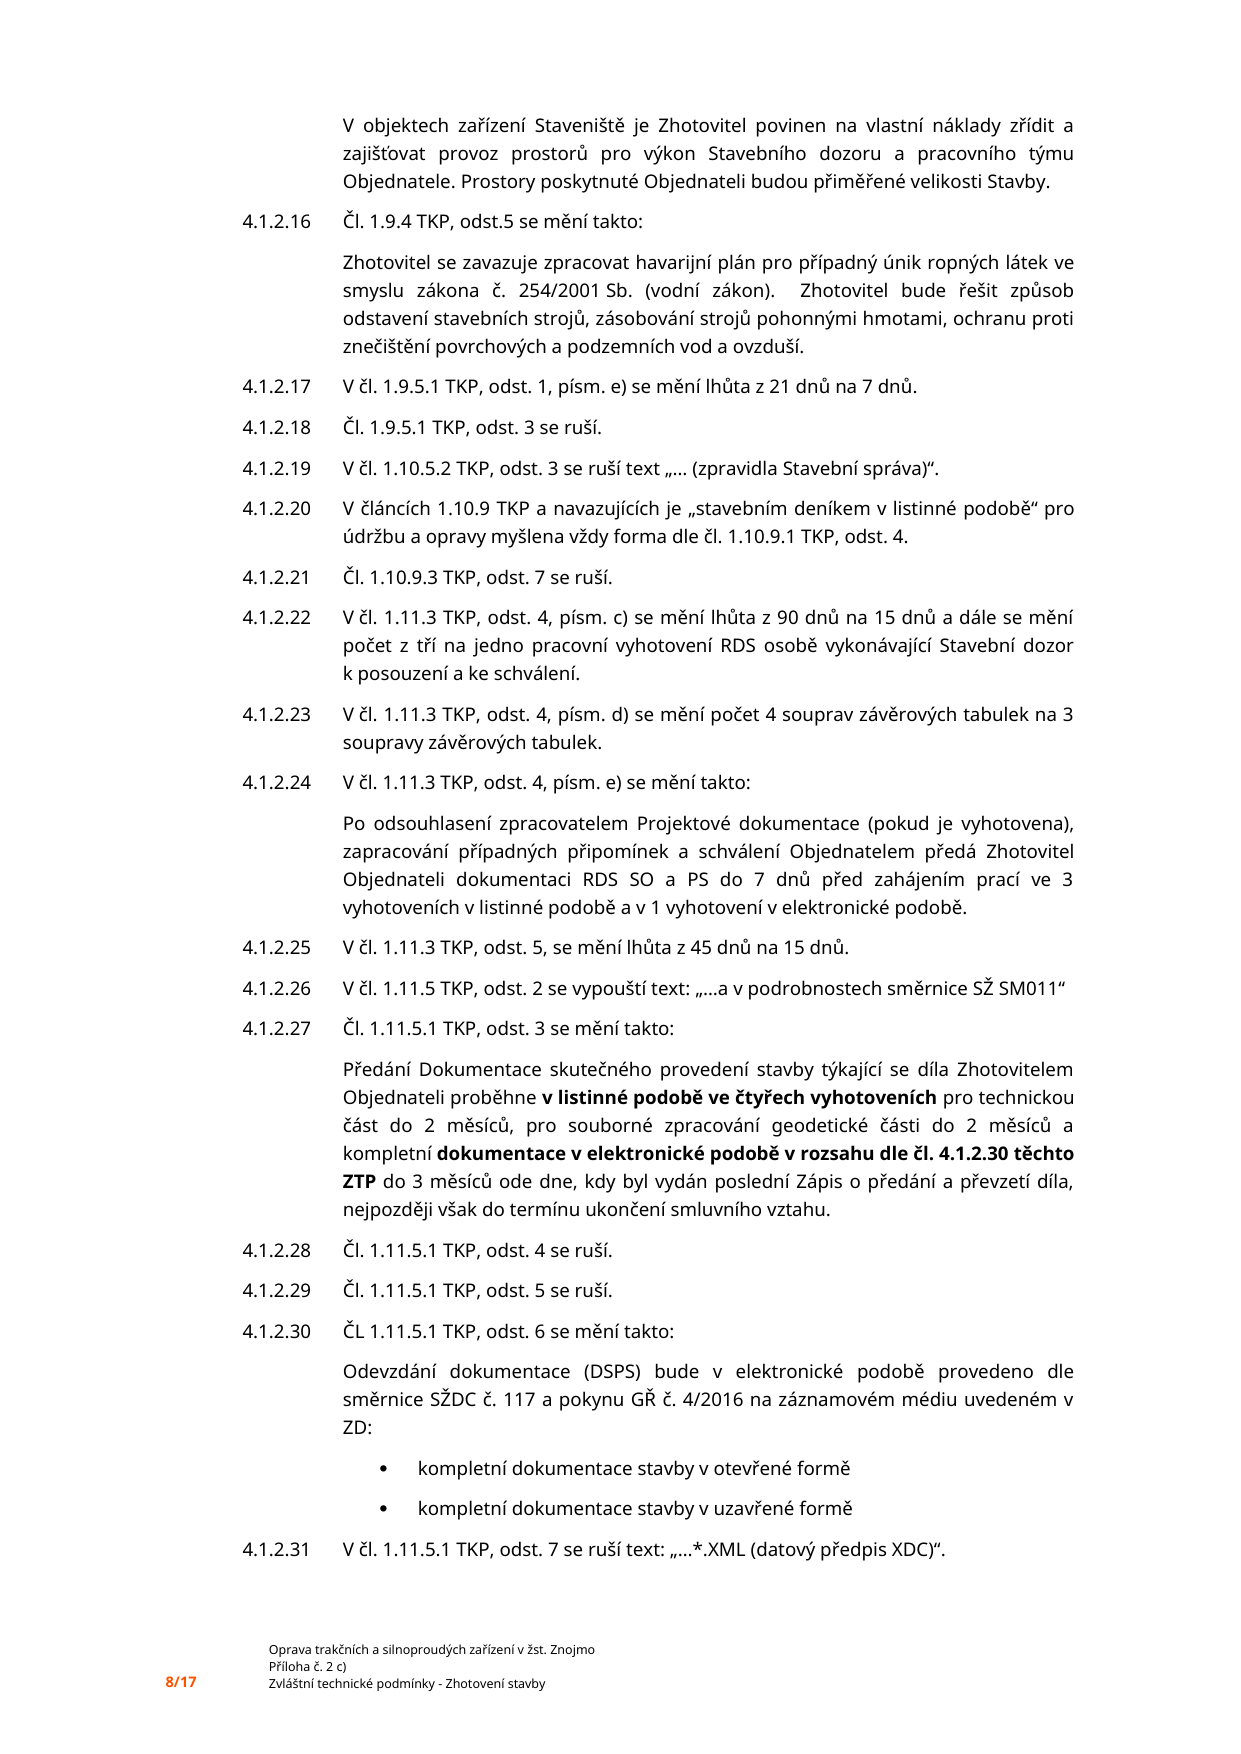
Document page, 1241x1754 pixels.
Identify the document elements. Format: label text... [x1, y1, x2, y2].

list Odevzdání dokumentace (DSPS) bude v elektronické podobě provedeno dle směrnice SŽDC č. 117 a pokynu GŘ č. 4/2016 na záznamovém médiu uvedeném v ZD: [343, 1358, 1075, 1440]
text V čl. 1.11.3 TKP, odst. 4, písm. e) se mění takto: [242, 769, 1075, 795]
text Čl. 1.10.9.3 TKP, odst. 7 se ruší. [242, 564, 1075, 589]
text V čl. 1.11.5 TKP, odst. 2 se vypouští text: „…a v podrobnostech směrnice SŽ SM011“ [242, 975, 1075, 1001]
text V čl. 1.11.5.1 TKP, odst. 7 se ruší text: „…*.XML (datový předpis XDC)“. [242, 1536, 1075, 1562]
text Čl. 1.11.5.1 TKP, odst. 5 se ruší. [242, 1277, 1075, 1303]
text V čl. 1.11.3 TKP, odst. 4, písm. d) se mění počet 4 souprav závěrových tabulek na 3 soupravy závěrových tabulek. [242, 701, 1075, 754]
text V čl. 1.9.5.1 TKP, odst. 1, písm. e) se mění lhůta z 21 dnů na 7 dnů. [242, 374, 1075, 399]
text V čl. 1.11.3 TKP, odst. 4, písm. c) se mění lhůta z 90 dnů na 15 dnů a dále se mění počet z tří na jedno pracovní vyhotovení RDS osobě vykonávající Stavební dozor k posouzení a ke schválení. [242, 604, 1075, 686]
text V čl. 1.10.5.2 TKP, odst. 3 se ruší text „… (zpravidla Stavební správa)“. [242, 455, 1075, 480]
list V objektech zařízení Staveniště je Zhotovitel povinen na vlastní náklady zřídit a zajišťovat provoz prostorů pro výkon Stavebního dozoru a pracovního týmu Objednatele. Prostory poskytnuté Objednateli budou přiměřené velikosti Stavby. [343, 112, 1075, 194]
text Čl. 1.11.5.1 TKP, odst. 3 se mění takto: [242, 1016, 1075, 1041]
text Čl. 1.9.5.1 TKP, odst. 3 se ruší. [242, 414, 1075, 440]
text Čl. 1.9.4 TKP, odst.5 se mění takto: [242, 209, 1075, 234]
list Po odsouhlasení zpracovatelem Projektové dokumentace (pokud je vyhotovena), zapracování případných připomínek a schválení Objednatelem předá Zhotovitel Objednateli dokumentaci RDS SO a PS do 7 dnů před zahájením prací ve 3 vyhotoveních v listinné podobě a v 1 vyhotovení v elektronické podobě. [343, 810, 1075, 920]
list Předání Dokumentace skutečného provedení stavby týkající se díla Zhotovitelem Objednateli proběhne v listinné podobě ve čtyřech vyhotoveních pro technickou část do 2 měsíců, pro souborné zpracování geodetické části do 2 měsíců a kompletní dokumentace v elektronické podobě v rozsahu dle čl. 4.1.2.30 těchto ZTP do 3 měsíců ode dne, kdy byl vydán poslední Zápis o předání a převzetí díla, nejpozději však do termínu ukončení smluvního vztahu. [343, 1056, 1075, 1222]
list kompletní dokumentace stavby v uzavřené formě [380, 1496, 1075, 1521]
text V článcích 1.10.9 TKP a navazujících je „stavebním deníkem v listinné podobě“ pro údržbu a opravy myšlena vždy forma dle čl. 1.10.9.1 TKP, odst. 4. [242, 495, 1075, 549]
list Zhotovitel se zavazuje zpracovat havarijní plán pro případný únik ropných látek ve smyslu zákona č. 254/2001 Sb. (vodní zákon). Zhotovitel bude řešit způsob odstavení stavebních strojů, zásobování strojů pohonnými hmotami, ochranu proti znečištění povrchových a podzemních vod a ovzduší. [343, 249, 1075, 359]
text Čl. 1.11.5.1 TKP, odst. 4 se ruší. [242, 1237, 1075, 1262]
list kompletní dokumentace stavby v otevřené formě [380, 1455, 1075, 1481]
text ČL 1.11.5.1 TKP, odst. 6 se mění takto: [242, 1318, 1075, 1343]
text V čl. 1.11.3 TKP, odst. 5, se mění lhůta z 45 dnů na 15 dnů. [242, 935, 1075, 960]
